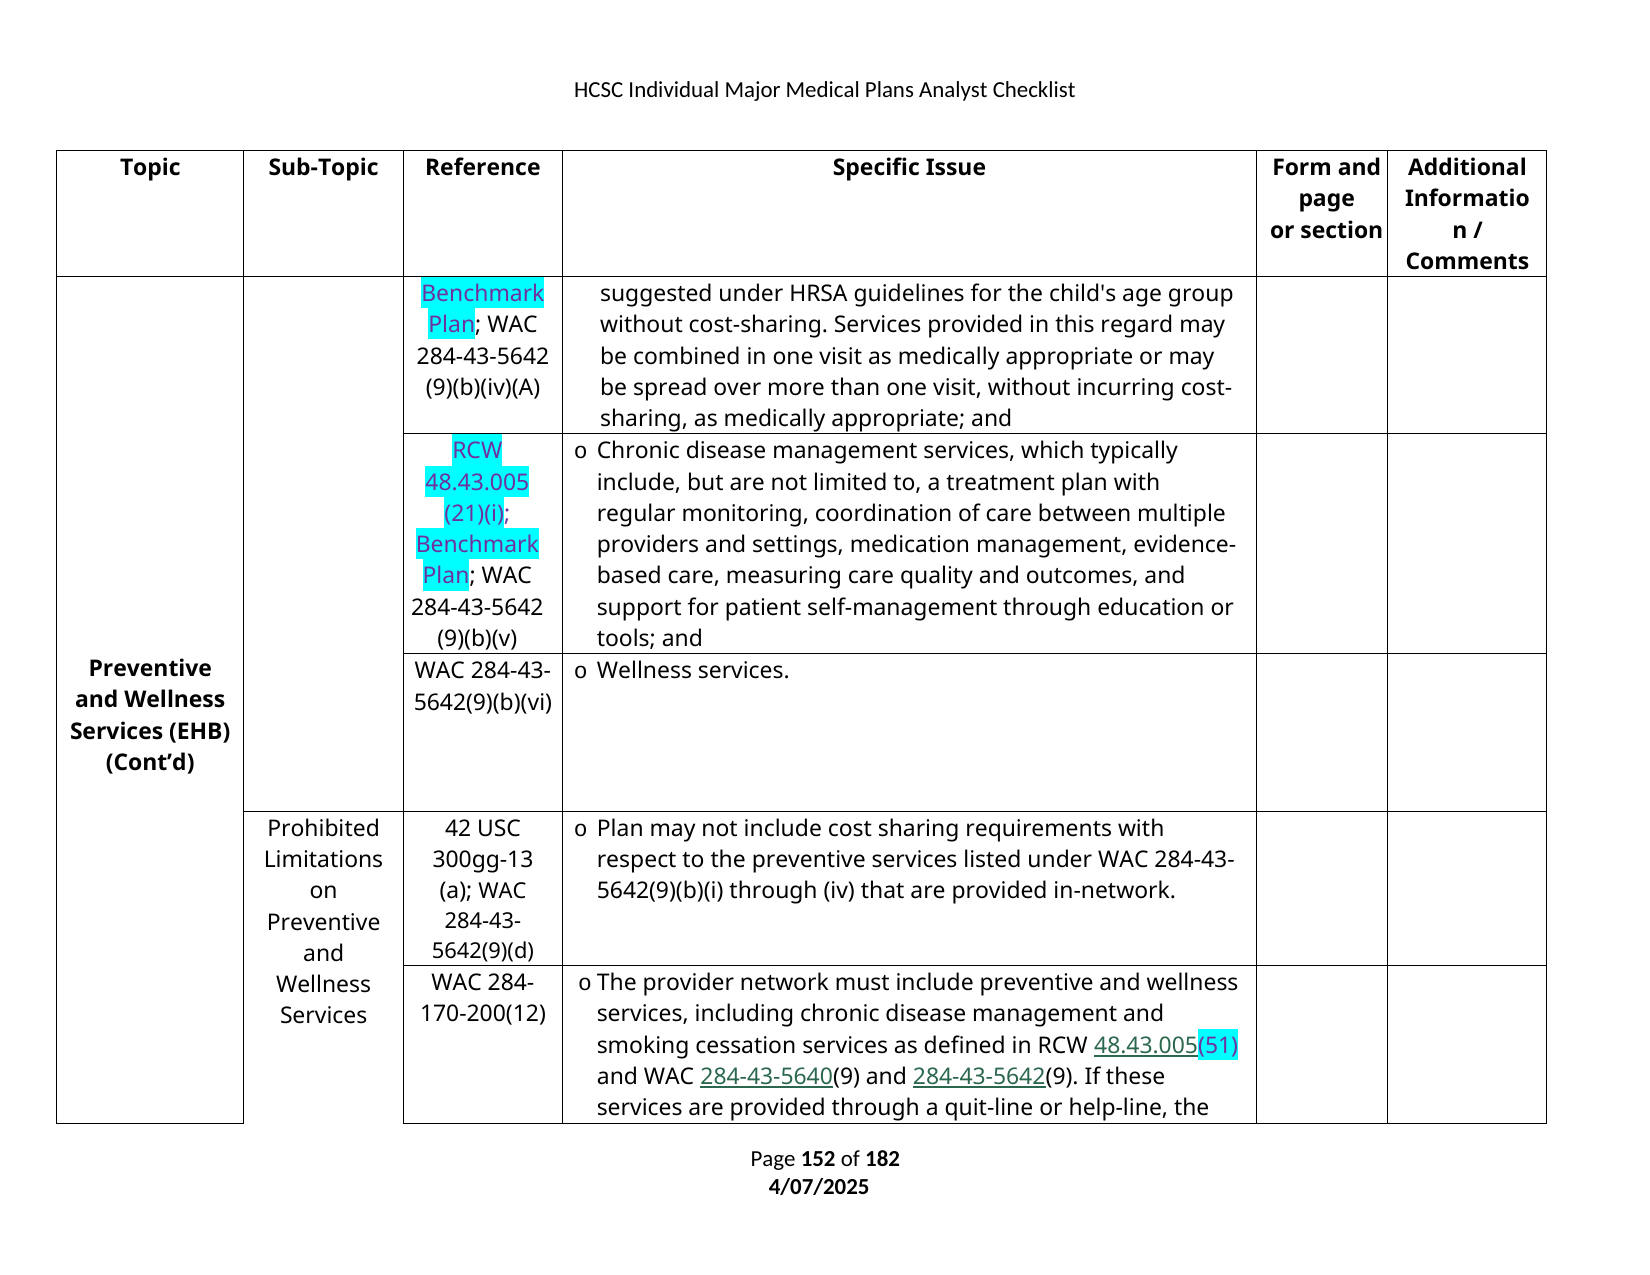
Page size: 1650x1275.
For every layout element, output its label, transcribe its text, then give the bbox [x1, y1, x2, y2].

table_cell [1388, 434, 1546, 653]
table_header Additional Information / Comments [1388, 151, 1546, 276]
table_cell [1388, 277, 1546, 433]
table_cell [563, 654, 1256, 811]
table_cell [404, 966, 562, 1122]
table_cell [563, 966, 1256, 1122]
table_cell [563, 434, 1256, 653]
table_header Form and page or section [1257, 151, 1387, 276]
table_header Topic [57, 151, 243, 276]
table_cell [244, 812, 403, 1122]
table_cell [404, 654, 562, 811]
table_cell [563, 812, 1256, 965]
table_header Reference [404, 151, 562, 276]
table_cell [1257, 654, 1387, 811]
table_header Specific Issue [563, 151, 1256, 276]
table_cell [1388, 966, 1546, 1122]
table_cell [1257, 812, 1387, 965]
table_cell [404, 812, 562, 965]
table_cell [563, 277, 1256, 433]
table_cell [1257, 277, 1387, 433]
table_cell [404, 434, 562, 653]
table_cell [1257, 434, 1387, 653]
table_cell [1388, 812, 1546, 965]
table_header Sub-Topic [244, 151, 403, 276]
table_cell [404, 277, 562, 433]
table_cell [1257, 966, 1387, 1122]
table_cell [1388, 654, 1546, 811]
